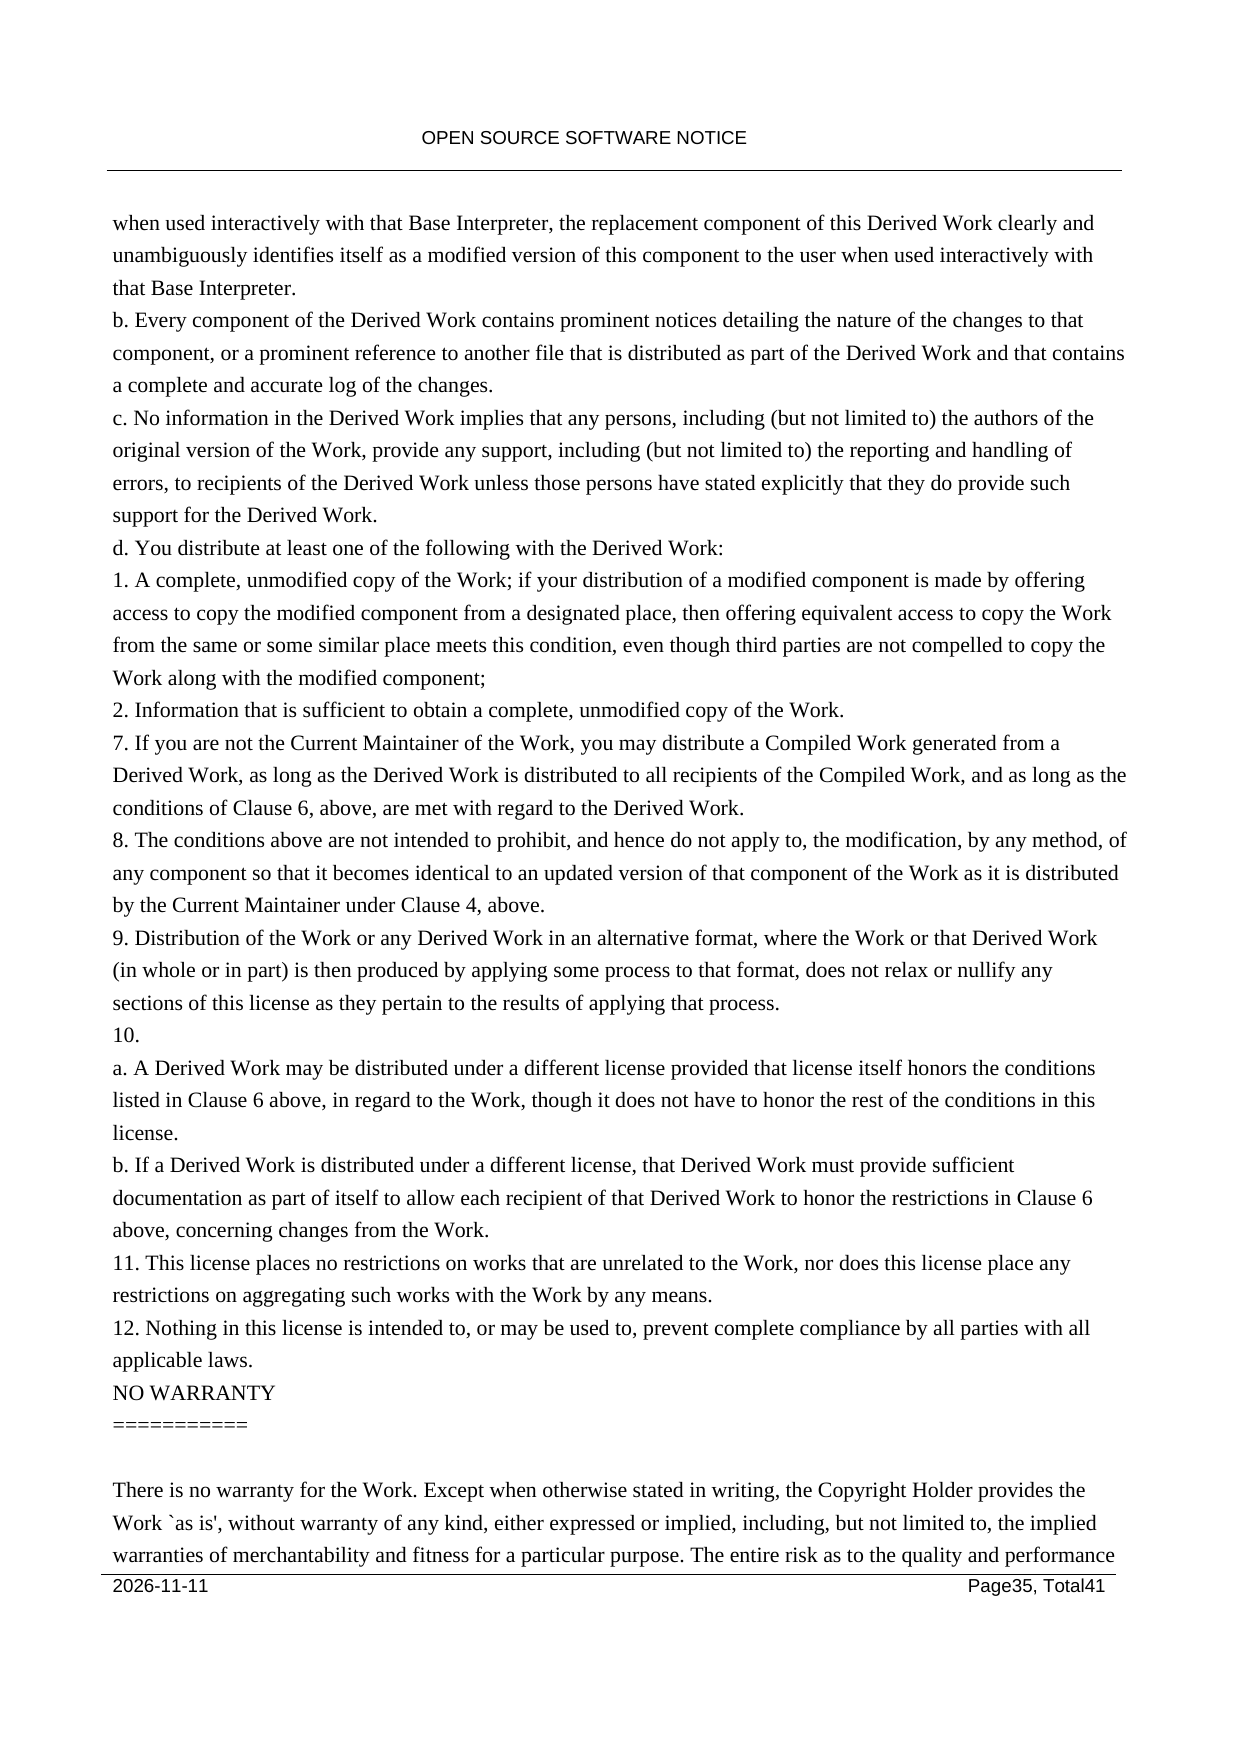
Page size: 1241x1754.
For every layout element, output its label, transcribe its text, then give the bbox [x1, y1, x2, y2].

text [112, 1474, 1128, 1571]
text b. Every component of the Derived Work contains prominent notices detailing the nature of the changes to that component, or a prominent reference to another file that is distributed as part of the Derived Work and that contains a complete and accurate log of the changes. [112, 304, 1128, 401]
text 8. The conditions above are not intended to prohibit, and hence do not apply to, the modification, by any method, of any component so that it becomes identical to an updated version of that component of the Work as it is distributed by the Current Maintainer under Clause 4, above. [112, 824, 1128, 921]
text NO WARRANTY [112, 1376, 1128, 1409]
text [112, 206, 1128, 304]
text =========== [112, 1409, 1128, 1441]
text 12. Nothing in this license is intended to, or may be used to, prevent complete compliance by all parties with all applicable laws. [112, 1311, 1128, 1376]
text 2. Information that is sufficient to obtain a complete, unmodified copy of the Work. [112, 694, 1128, 726]
text 9. Distribution of the Work or any Derived Work in an alternative format, where the Work or that Derived Work (in whole or in part) is then produced by applying some process to that format, does not relax or nullify any sections of this license as they pertain to the results of applying that process. [112, 921, 1128, 1019]
text 11. This license places no restrictions on works that are unrelated to the Work, nor does this license place any restrictions on aggregating such works with the Work by any means. [112, 1246, 1128, 1311]
text d. You distribute at least one of the following with the Derived Work: [112, 531, 1128, 564]
text 10. [112, 1019, 1128, 1051]
text a. A Derived Work may be distributed under a different license provided that license itself honors the conditions listed in Clause 6 above, in regard to the Work, though it does not have to honor the rest of the conditions in this license. [112, 1051, 1128, 1149]
text b. If a Derived Work is distributed under a different license, that Derived Work must provide sufficient documentation as part of itself to allow each recipient of that Derived Work to honor the restrictions in Clause 6 above, concerning changes from the Work. [112, 1149, 1128, 1246]
text c. No information in the Derived Work implies that any persons, including (but not limited to) the authors of the original version of the Work, provide any support, including (but not limited to) the reporting and handling of errors, to recipients of the Derived Work unless those persons have stated explicitly that they do provide such support for the Derived Work. [112, 401, 1128, 531]
text 1. A complete, unmodified copy of the Work; if your distribution of a modified component is made by offering access to copy the modified component from a designated place, then offering equivalent access to copy the Work from the same or some similar place meets this condition, even though third parties are not compelled to copy the Work along with the modified component; [112, 564, 1128, 694]
text 7. If you are not the Current Maintainer of the Work, you may distribute a Compiled Work generated from a Derived Work, as long as the Derived Work is distributed to all recipients of the Compiled Work, and as long as the conditions of Clause 6, above, are met with regard to the Derived Work. [112, 726, 1128, 824]
